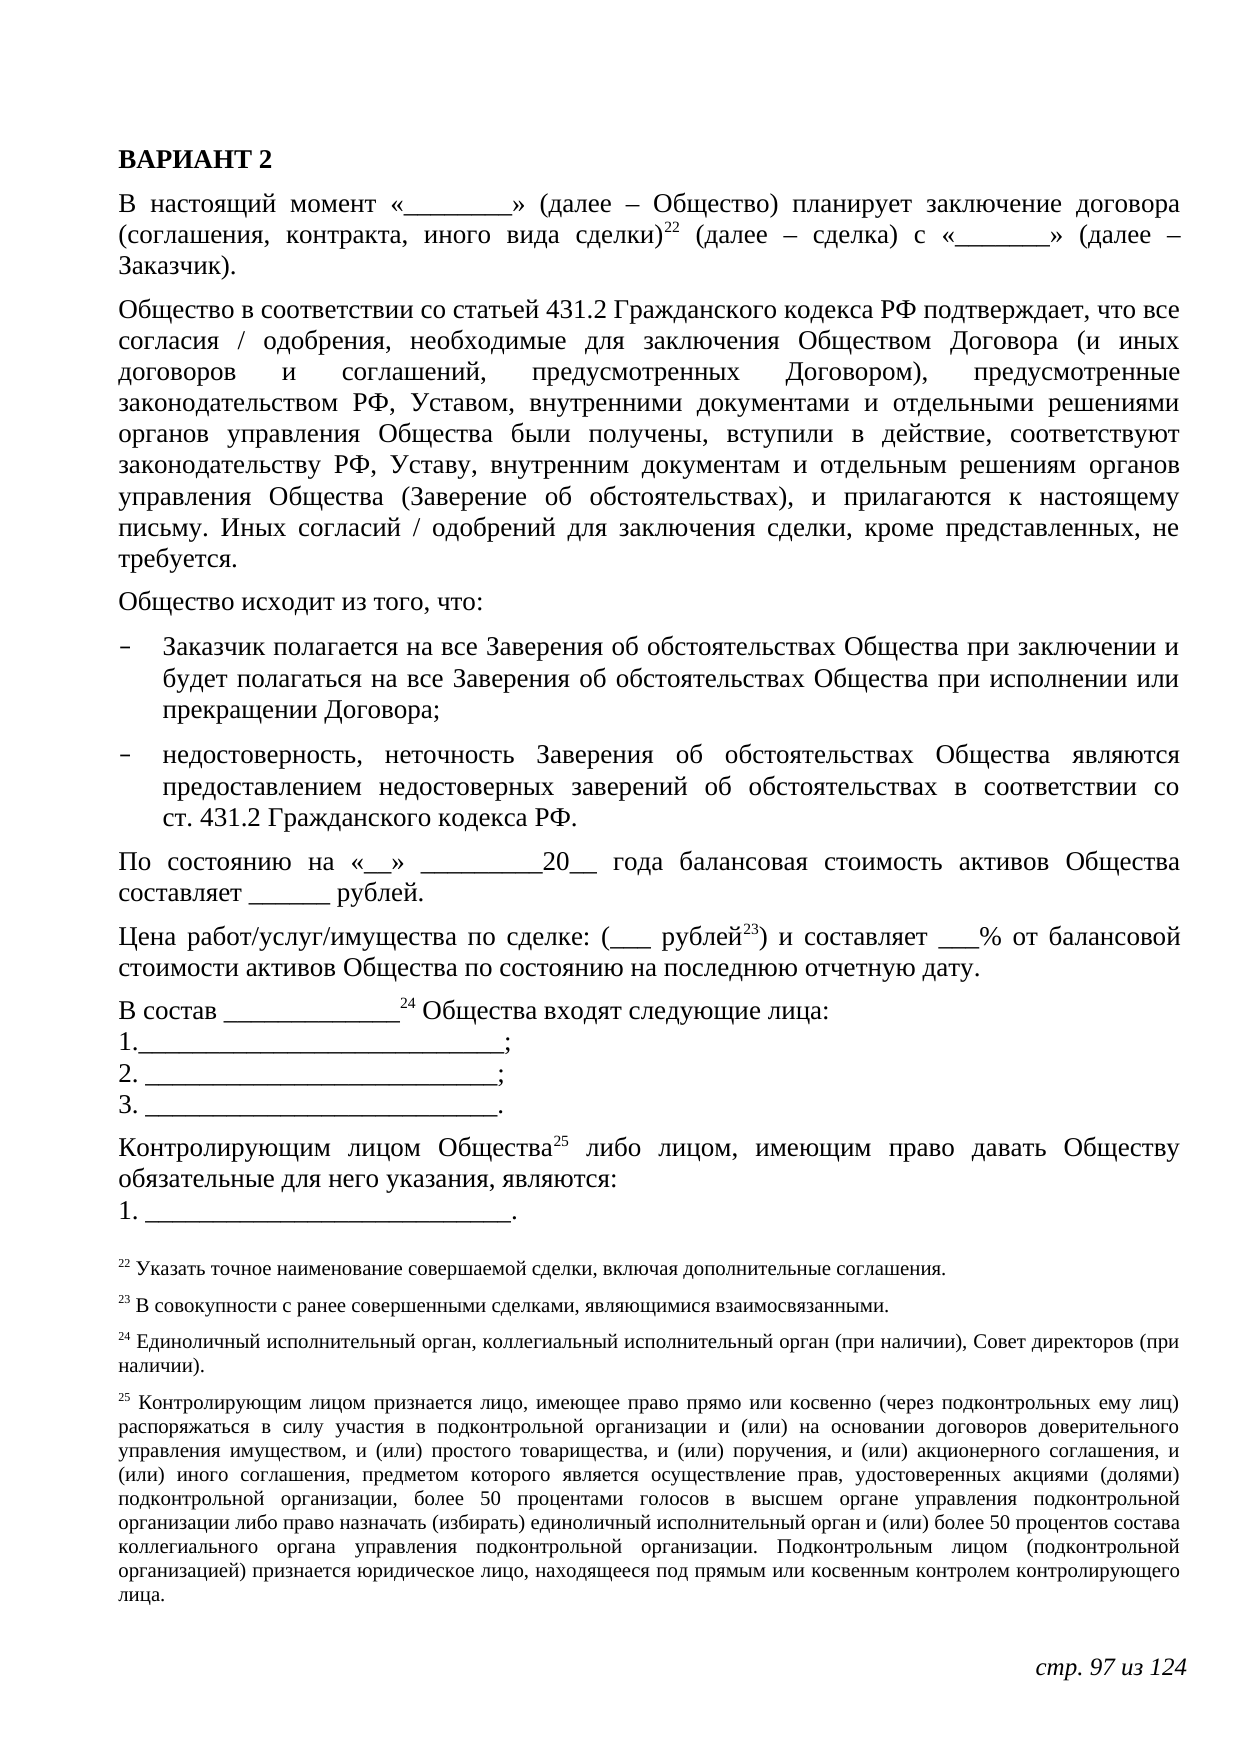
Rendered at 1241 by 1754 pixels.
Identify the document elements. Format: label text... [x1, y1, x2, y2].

text ВАРИАНТ 2 [118, 143, 1181, 174]
text 3. __________________________. [118, 1088, 1181, 1119]
text По состоянию на «__» _________20__ года балансовая стоимость активов Общества составляет ______ рублей. [118, 845, 1181, 907]
text Общество исходит из того, что: [118, 586, 1181, 617]
list Заказчик полагается на все Заверения об обстоятельствах Общества при заключении и будет полагаться на все Заверения об обстоятельствах Общества при исполнении или прекращении Договора; [118, 629, 1181, 724]
text Цена работ/услуг/имущества по сделке: (___ рублей) и составляет ___% от балансовой стоимости активов Общества по состоянию на последнюю отчетную дату. [118, 919, 1181, 982]
text Контролирующим лицом Общества либо лицом, имеющим право давать Обществу обязательные для него указания, являются: [118, 1131, 1181, 1194]
text 2. __________________________; [118, 1057, 1181, 1088]
list недостоверность, неточность Заверения об обстоятельствах Общества являются предоставлением недостоверных заверений об обстоятельствах в соответствии со ст. 431.2 Гражданского кодекса РФ. [118, 737, 1181, 832]
text В настоящий момент «________» (далее – Общество) планирует заключение договора (соглашения, контракта, иного вида сделки) (далее – сделка) с «_______» (далее – Заказчик). [118, 187, 1181, 280]
text 1. ___________________________. [118, 1194, 1181, 1225]
text Общество в соответствии со статьей 431.2 Гражданского кодекса РФ подтверждает, что все согласия / одобрения, необходимые для заключения Обществом Договора (и иных договоров и соглашений, предусмотренных Договором), предусмотренные законодательством РФ, Уставом, внутренними документами и отдельными решениями органов управления Общества были получены, вступили в действие, соответствуют законодательству РФ, Уставу, внутренним документам и отдельным решениям органов управления Общества (Заверение об обстоятельствах), и прилагаются к настоящему письму. Иных согласий / одобрений для заключения сделки, кроме представленных, не требуется. [118, 293, 1181, 573]
text В состав _____________ Общества входят следующие лица: [118, 994, 1181, 1026]
text 1.___________________________; [118, 1026, 1181, 1057]
